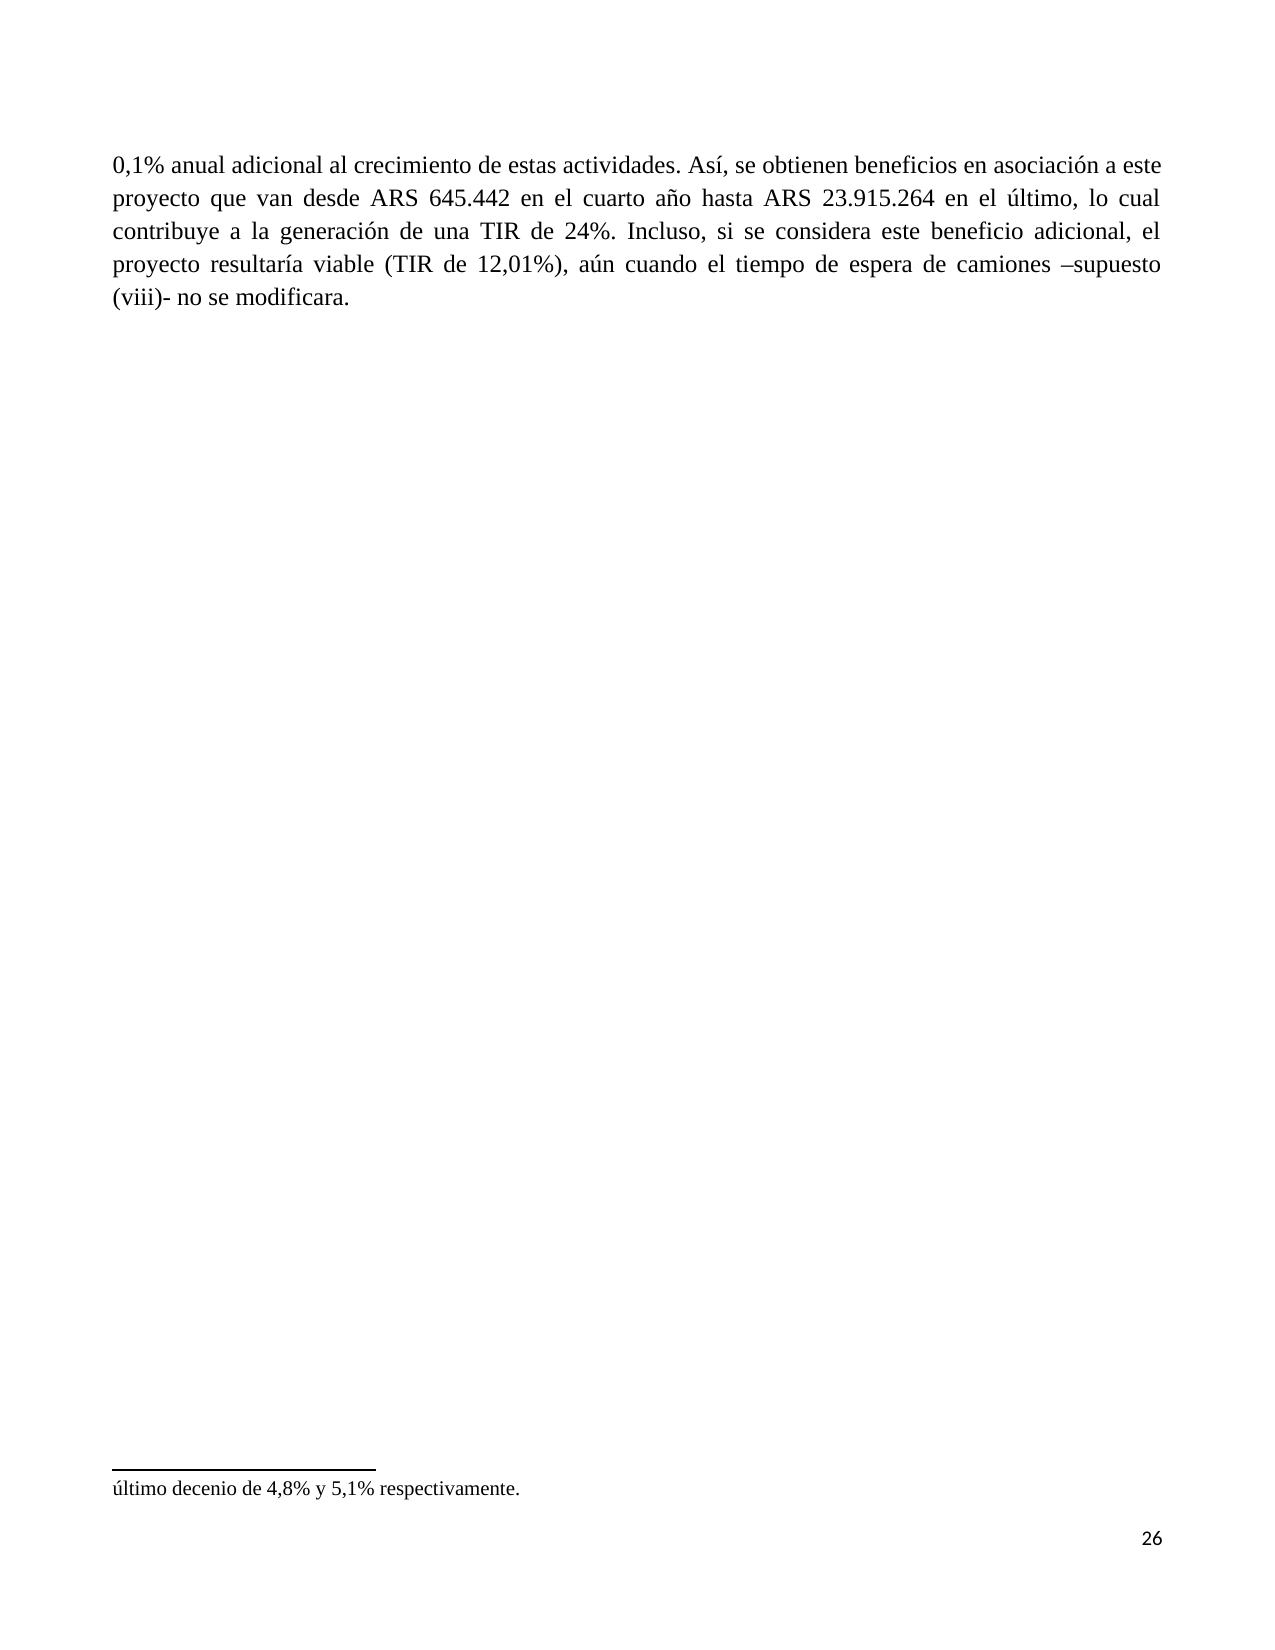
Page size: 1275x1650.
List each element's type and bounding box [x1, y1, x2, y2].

text [112, 150, 1162, 311]
